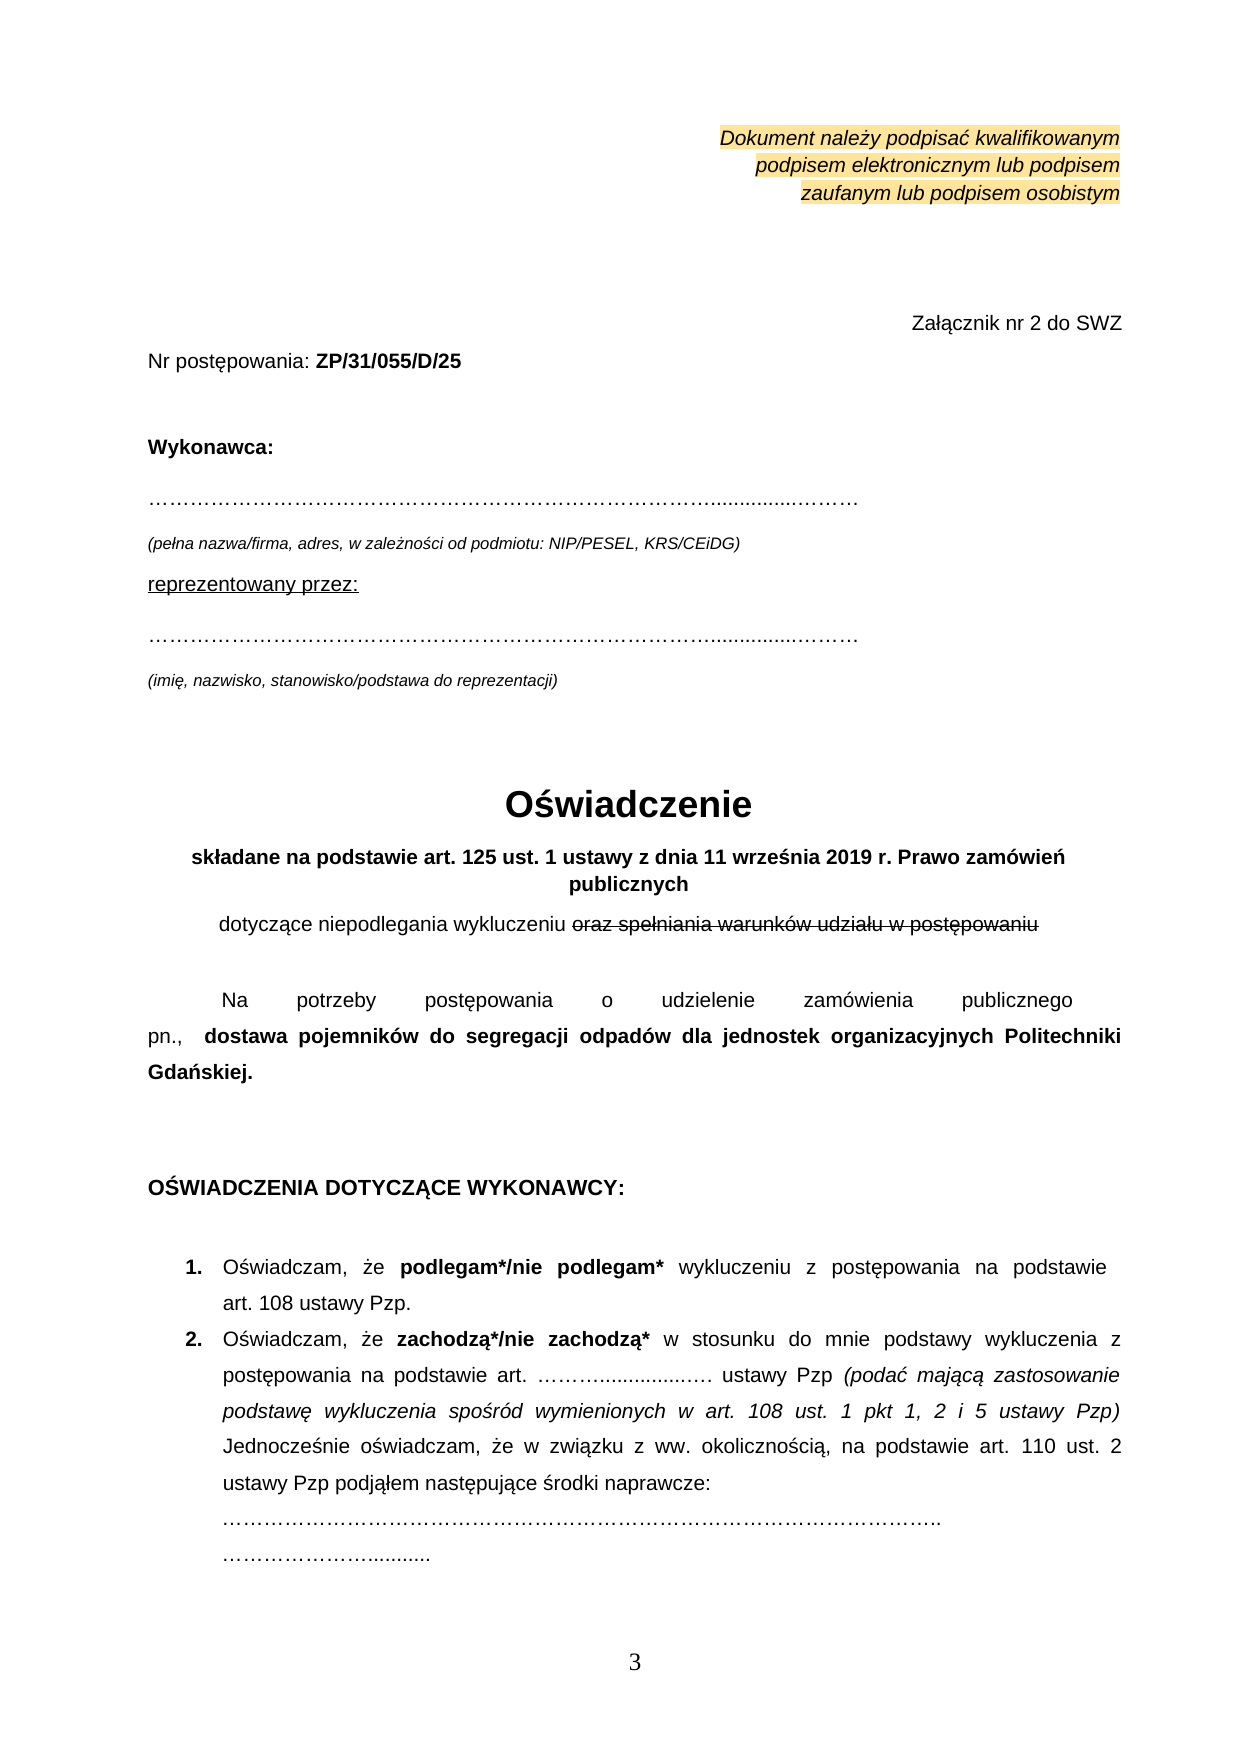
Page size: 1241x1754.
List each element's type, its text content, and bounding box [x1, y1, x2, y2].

text ………………………………………………………………………...............……… [148, 623, 1122, 647]
text ………………………………………………………………………...............……… [148, 486, 1122, 510]
text (imię, nazwisko, stanowisko/podstawa do reprezentacji) [148, 671, 1122, 690]
text Oświadczenie [148, 783, 1109, 826]
text (pełna nazwa/firma, adres, w zależności od podmiotu: NIP/PESEL, KRS/CEiDG) [148, 534, 1122, 553]
text Nr postępowania: ZP/31/055/D/25 [148, 348, 1122, 372]
list Oświadczam, że zachodzą*/nie zachodzą* w stosunku do mnie podstawy wykluczenia z postępowania na podstawie art. ………...............…. ustawy Pzp (podać mającą zastosowanie podstawę wykluczenia spośród wymienionych w art. 108 ust. 1 pkt 1, 2 i 5 ustawy Pzp) Jednocześnie oświadczam, że w związku z ww. okolicznością, na podstawie art. 110 ust. 2 ustawy Pzp podjąłem następujące środki naprawcze: [185, 1327, 1122, 1494]
text reprezentowany przez: [148, 571, 1122, 595]
text OŚWIADCZENIA DOTYCZĄCE WYKONAWCY: [148, 1175, 1122, 1200]
text Wykonawca: [148, 434, 1122, 458]
text dotyczące niepodlegania wykluczeniu oraz spełniania warunków udziału w postępowaniu [148, 912, 1109, 936]
text składane na podstawie art. 125 ust. 1 ustawy z dnia 11 września 2019 r. Prawo zamówień publicznych [148, 845, 1109, 896]
text Załącznik nr 2 do SWZ [192, 311, 1122, 334]
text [221, 1506, 1122, 1566]
text Na potrzeby postępowania o udzielenie zamówienia publicznego pn., dostawa pojemników do segregacji odpadów dla jednostek organizacyjnych Politechniki Gdańskiej. [148, 988, 1122, 1084]
text Dokument należy podpisać kwalifikowanym podpisem elektronicznym lub podpisem zaufanym lub podpisem osobistym [679, 125, 1122, 204]
list Oświadczam, że podlegam*/nie podlegam* wykluczeniu z postępowania na podstawie art. 108 ustawy Pzp. [185, 1255, 1122, 1314]
